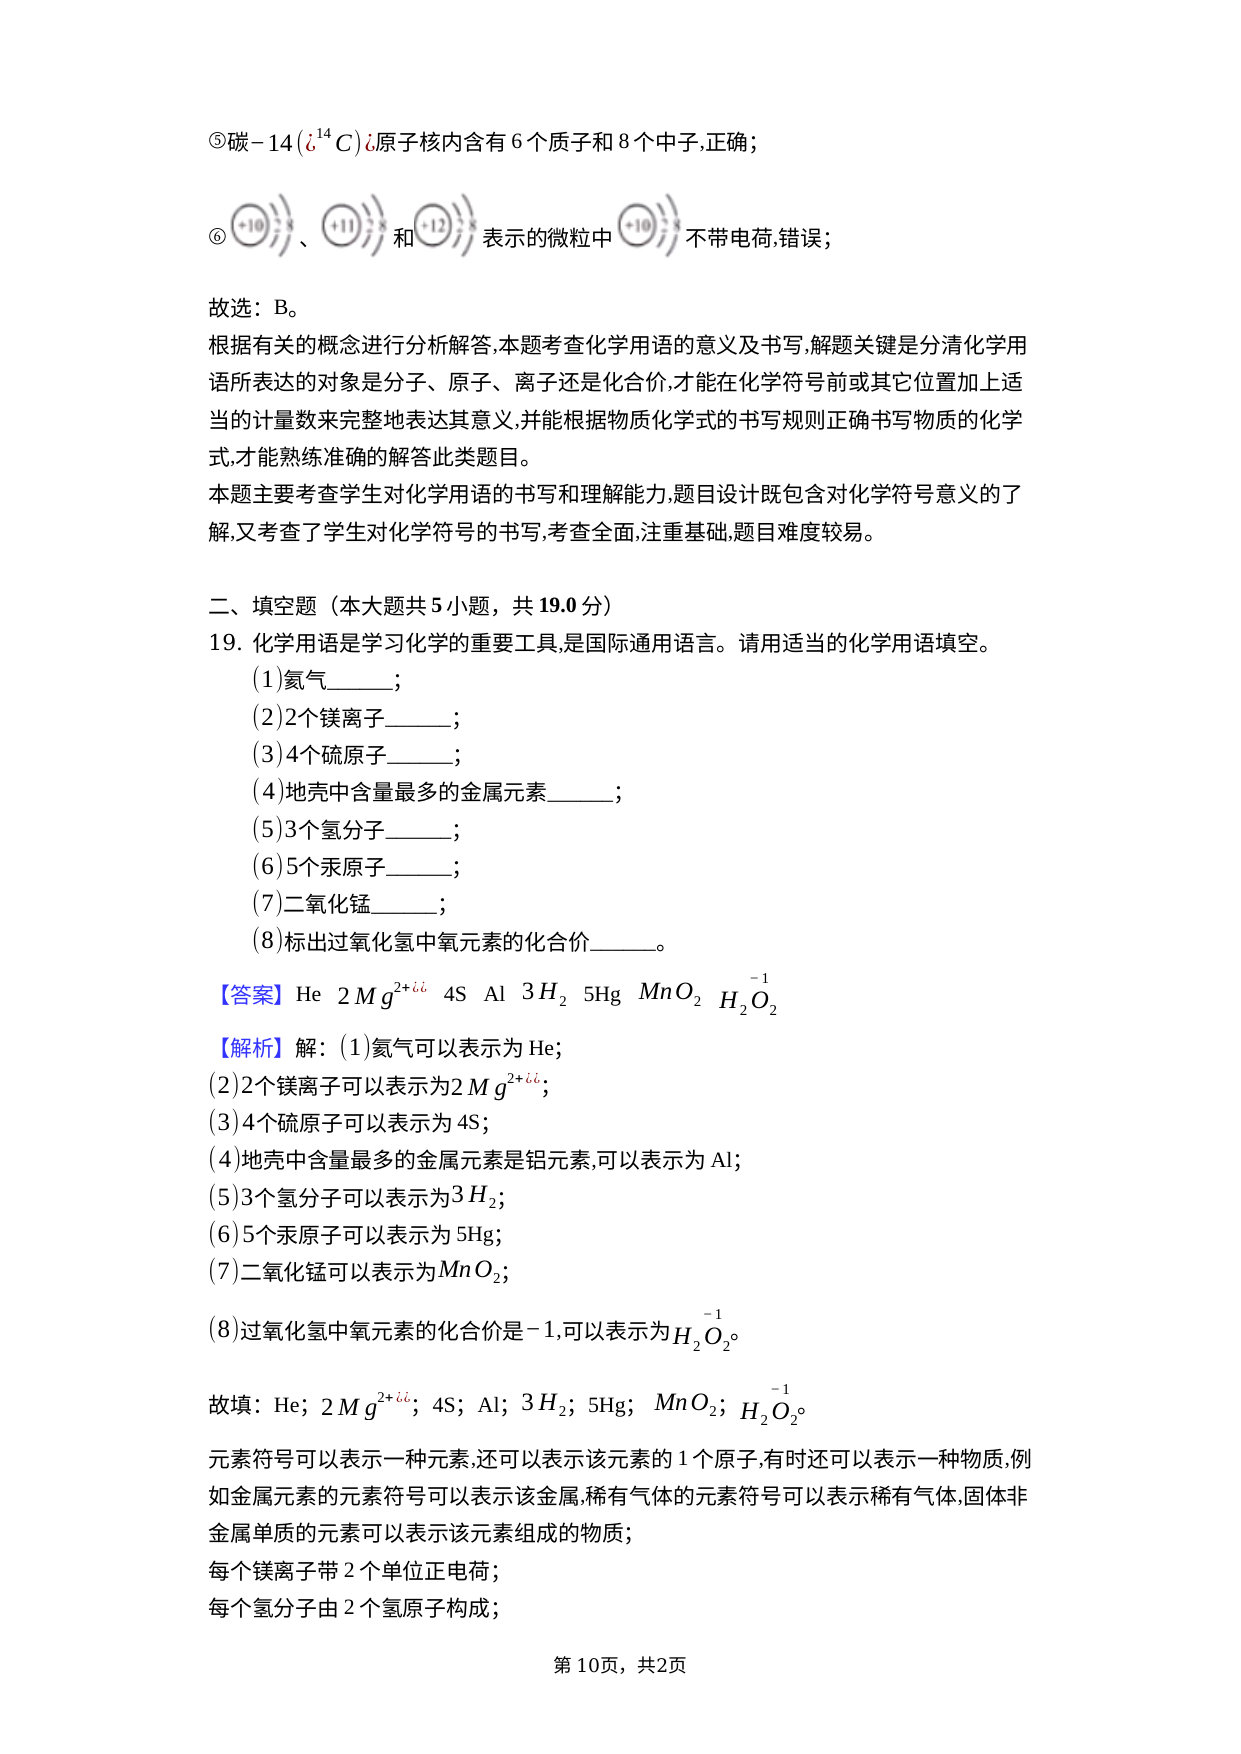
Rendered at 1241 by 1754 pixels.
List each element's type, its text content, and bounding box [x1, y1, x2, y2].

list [208, 108, 1032, 584]
picture [414, 187, 482, 263]
list 【答案】He 4S Al 5Hg [208, 961, 1032, 1026]
picture [320, 189, 393, 263]
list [208, 1031, 1032, 1623]
list 二、填空题（本大题共5小题，共19.0分） [208, 589, 1032, 621]
list 化学用语是学习化学的重要工具,是国际通用语言。请用适当的化学用语填空。 氦气______； 个镁离子______； 个硫原子______； 地壳中含量最多的金属元素______； 个氢分子______； 个汞原子______； 二氧化锰______； 标出过氧化氢中氧元素的化合价______。 [208, 626, 1032, 957]
picture [226, 187, 299, 263]
picture [613, 187, 686, 263]
